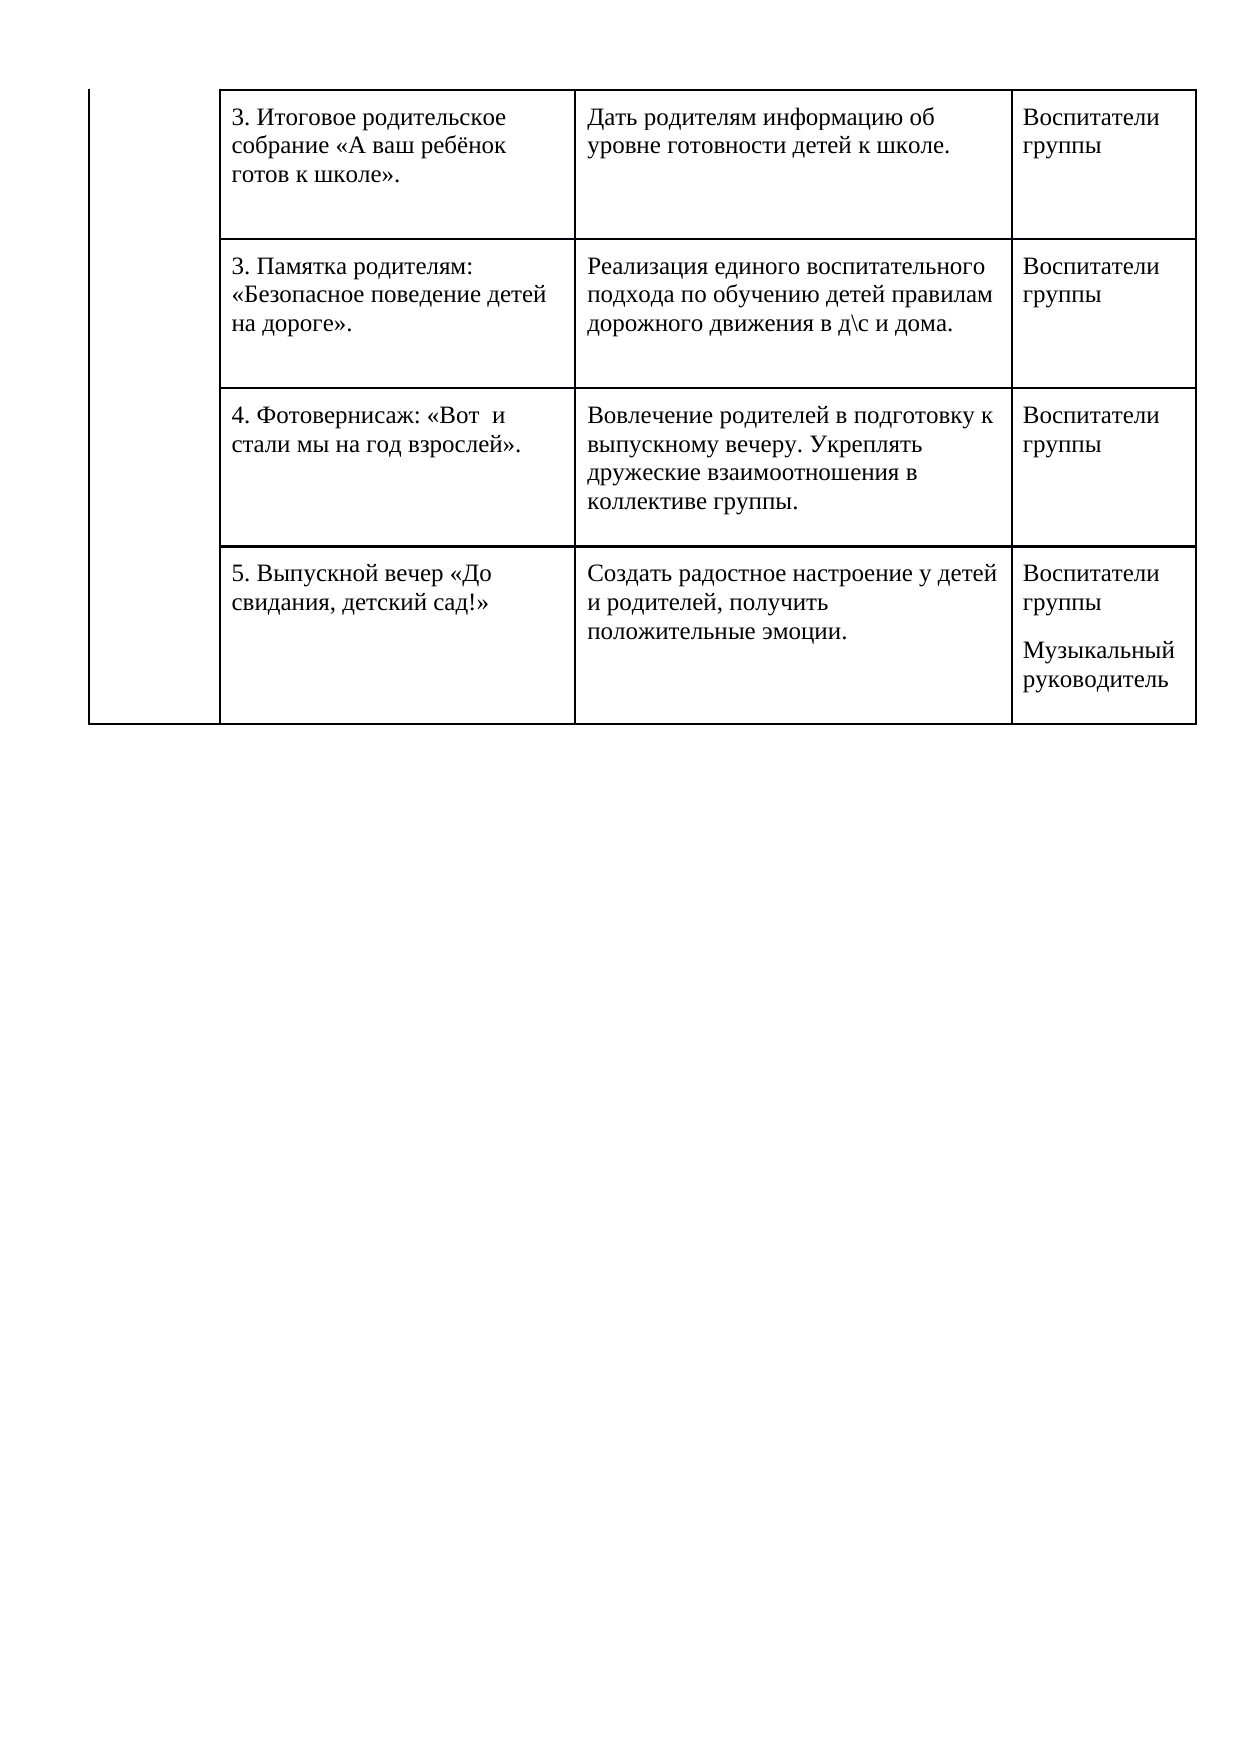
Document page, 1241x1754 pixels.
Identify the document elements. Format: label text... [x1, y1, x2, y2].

table_cell 5. Выпускной вечер «До свидания, детский сад!» [221, 548, 574, 723]
table_cell Воспитатели группы [1013, 240, 1195, 387]
table_cell Вовлечение родителей в подготовку к выпускному вечеру. Укреплять дружеские взаимоотношения в коллективе группы. [576, 389, 1011, 545]
table_cell 3. Итоговое родительское собрание «А ваш ребёнок готов к школе». [221, 91, 574, 238]
table_cell Воспитатели группы Музыкальный руководитель [1013, 548, 1195, 723]
table_cell Воспитатели группы [1013, 389, 1195, 545]
table_cell Воспитатели группы [1013, 91, 1195, 238]
table_cell 4. Фотовернисаж: «Вот и стали мы на год взрослей». [221, 389, 574, 545]
table_cell Дать родителям информацию об уровне готовности детей к школе. [576, 91, 1011, 238]
table_cell Создать радостное настроение у детей и родителей, получить положительные эмоции. [576, 548, 1011, 723]
table_cell Реализация единого воспитательного подхода по обучению детей правилам дорожного движения в д\с и дома. [576, 240, 1011, 387]
table_cell [90, 545, 219, 723]
table_cell 3. Памятка родителям: «Безопасное поведение детей на дороге». [221, 240, 574, 387]
